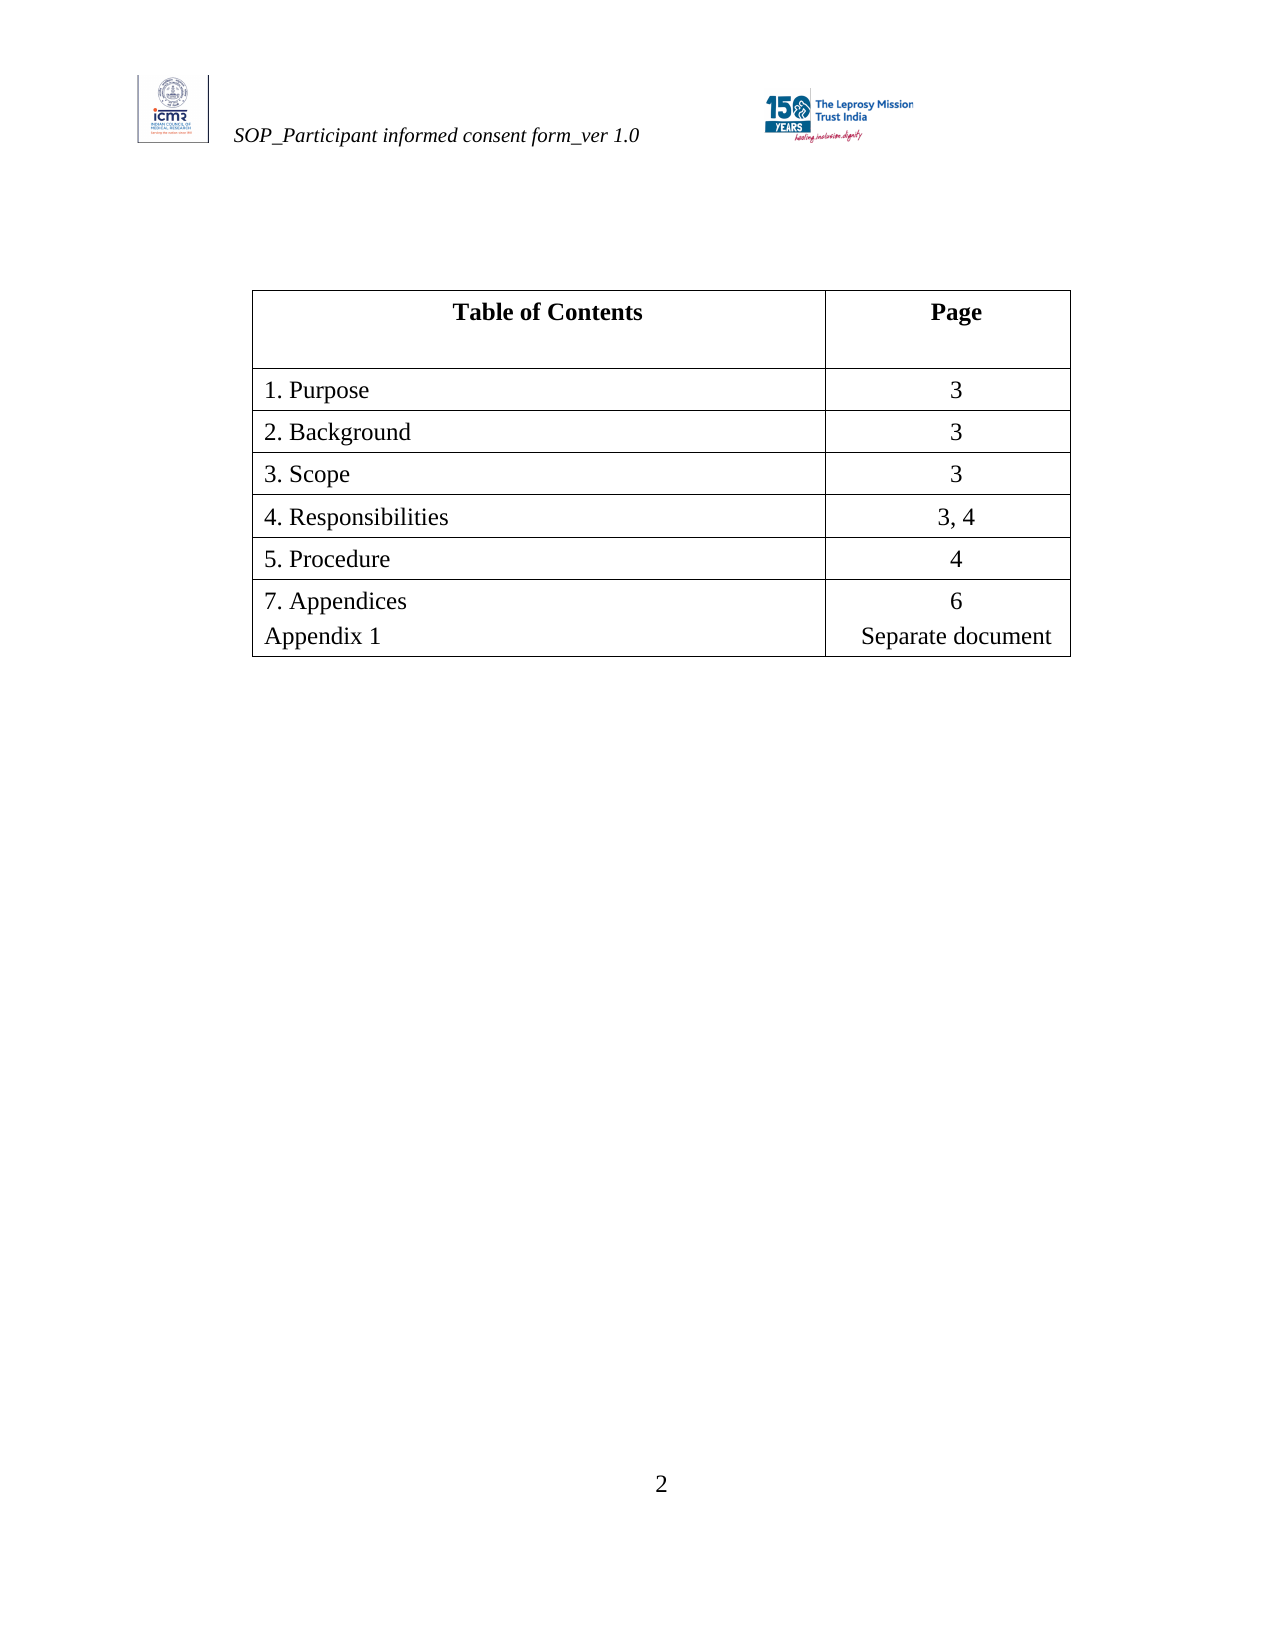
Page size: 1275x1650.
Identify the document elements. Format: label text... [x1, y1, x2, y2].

table_cell 3, 4 [826, 495, 1070, 537]
table_cell 4. Responsibilities [253, 495, 825, 537]
table_header Table of Contents [253, 291, 825, 367]
table_cell 3 [826, 411, 1070, 452]
table_cell 2. Background [253, 411, 825, 452]
table_cell 5. Procedure [253, 538, 825, 579]
table_cell 4 [826, 538, 1070, 579]
picture [137, 75, 209, 143]
picture [764, 88, 914, 143]
table_cell 1. Purpose [253, 369, 825, 410]
table_cell 7. Appendices Appendix 1 [253, 580, 825, 656]
table_cell 6 Separate document [826, 580, 1070, 656]
table_cell 3 [826, 453, 1070, 494]
table_cell 3 [826, 369, 1070, 410]
table_cell 3. Scope [253, 453, 825, 494]
table_header Page [826, 291, 1070, 367]
